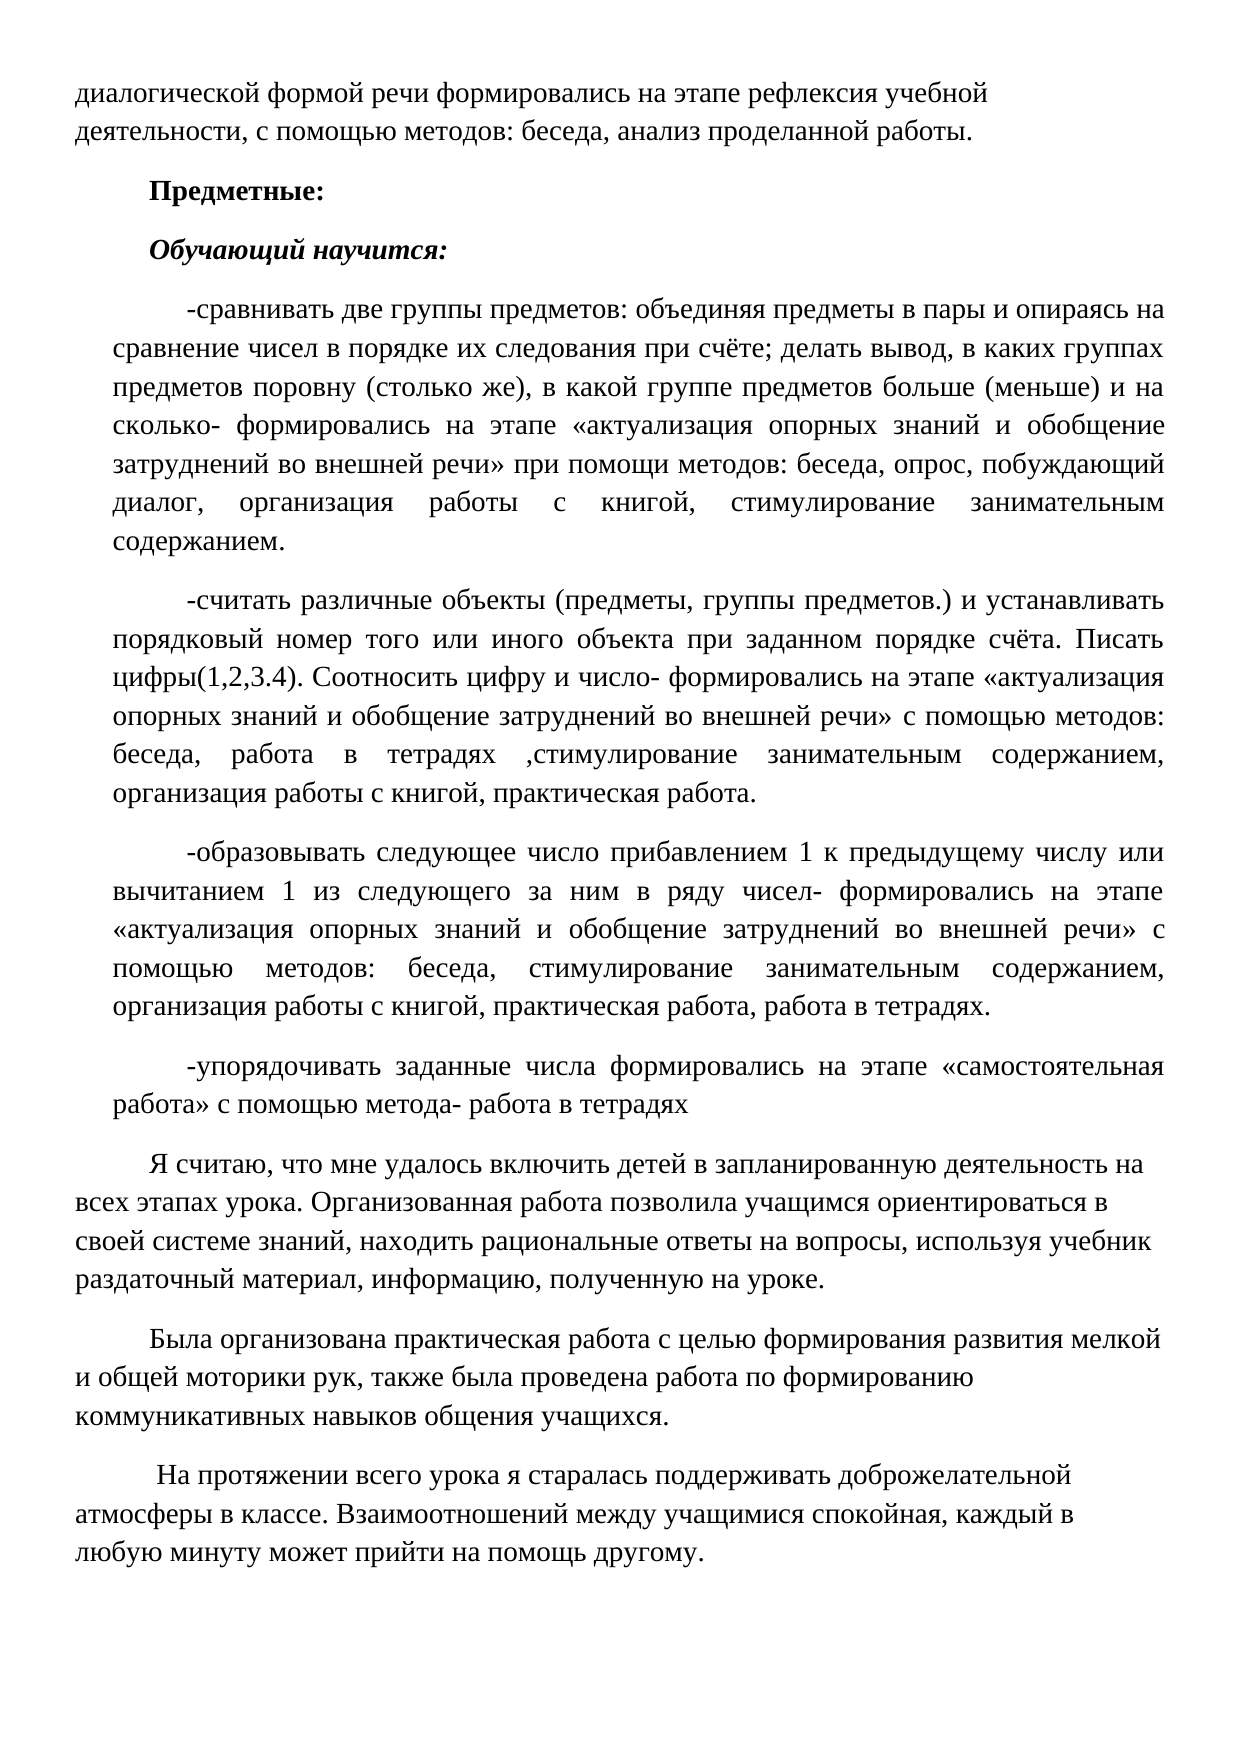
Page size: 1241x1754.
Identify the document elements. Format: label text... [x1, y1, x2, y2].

text -упорядочивать заданные числа формировались на этапе «самостоятельная работа» с помощью метода- работа в тетрадях [112, 1048, 1165, 1120]
text -считать различные объекты (предметы, группы предметов.) и устанавливать порядковый номер того или иного объекта при заданном порядке счёта. Писать цифры(1,2,3.4). Соотносить цифру и число- формировались на этапе «актуализация опорных знаний и обобщение затруднений во внешней речи» с помощью методов: беседа, работа в тетрадях ,стимулирование занимательным содержанием, организация работы с книгой, практическая работа. [112, 582, 1165, 808]
text -образовывать следующее число прибавлением 1 к предыдущему числу или вычитанием 1 из следующего за ним в ряду чисел- формировались на этапе «актуализация опорных знаний и обобщение затруднений во внешней речи» с помощью методов: беседа, стимулирование занимательным содержанием, организация работы с книгой, практическая работа, работа в тетрадях. [112, 834, 1165, 1022]
text Была организована практическая работа с целью формирования развития мелкой и общей моторики рук, также была проведена работа по формированию коммуникативных навыков общения учащихся. [75, 1321, 1165, 1431]
text Предметные: [75, 173, 1165, 206]
text -сравнивать две группы предметов: объединяя предметы в пары и опираясь на сравнение чисел в порядке их следования при счёте; делать вывод, в каких группах предметов поровну (столько же), в какой группе предметов больше (меньше) и на сколько- формировались на этапе «актуализация опорных знаний и обобщение затруднений во внешней речи» при помощи методов: беседа, опрос, побуждающий диалог, организация работы с книгой, стимулирование занимательным содержанием. [112, 292, 1165, 556]
text Я считаю, что мне удалось включить детей в запланированную деятельность на всех этапах урока. Организованная работа позволила учащимся ориентироваться в своей системе знаний, находить рациональные ответы на вопросы, используя учебник раздаточный материал, информацию, полученную на уроке. [75, 1146, 1165, 1295]
text На протяжении всего урока я старалась поддерживать доброжелательной атмосферы в классе. Взаимоотношений между учащимися спокойная, каждый в любую минуту может прийти на помощь другому. [75, 1457, 1165, 1568]
text Обучающий научится: [75, 232, 1165, 266]
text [75, 75, 1165, 147]
